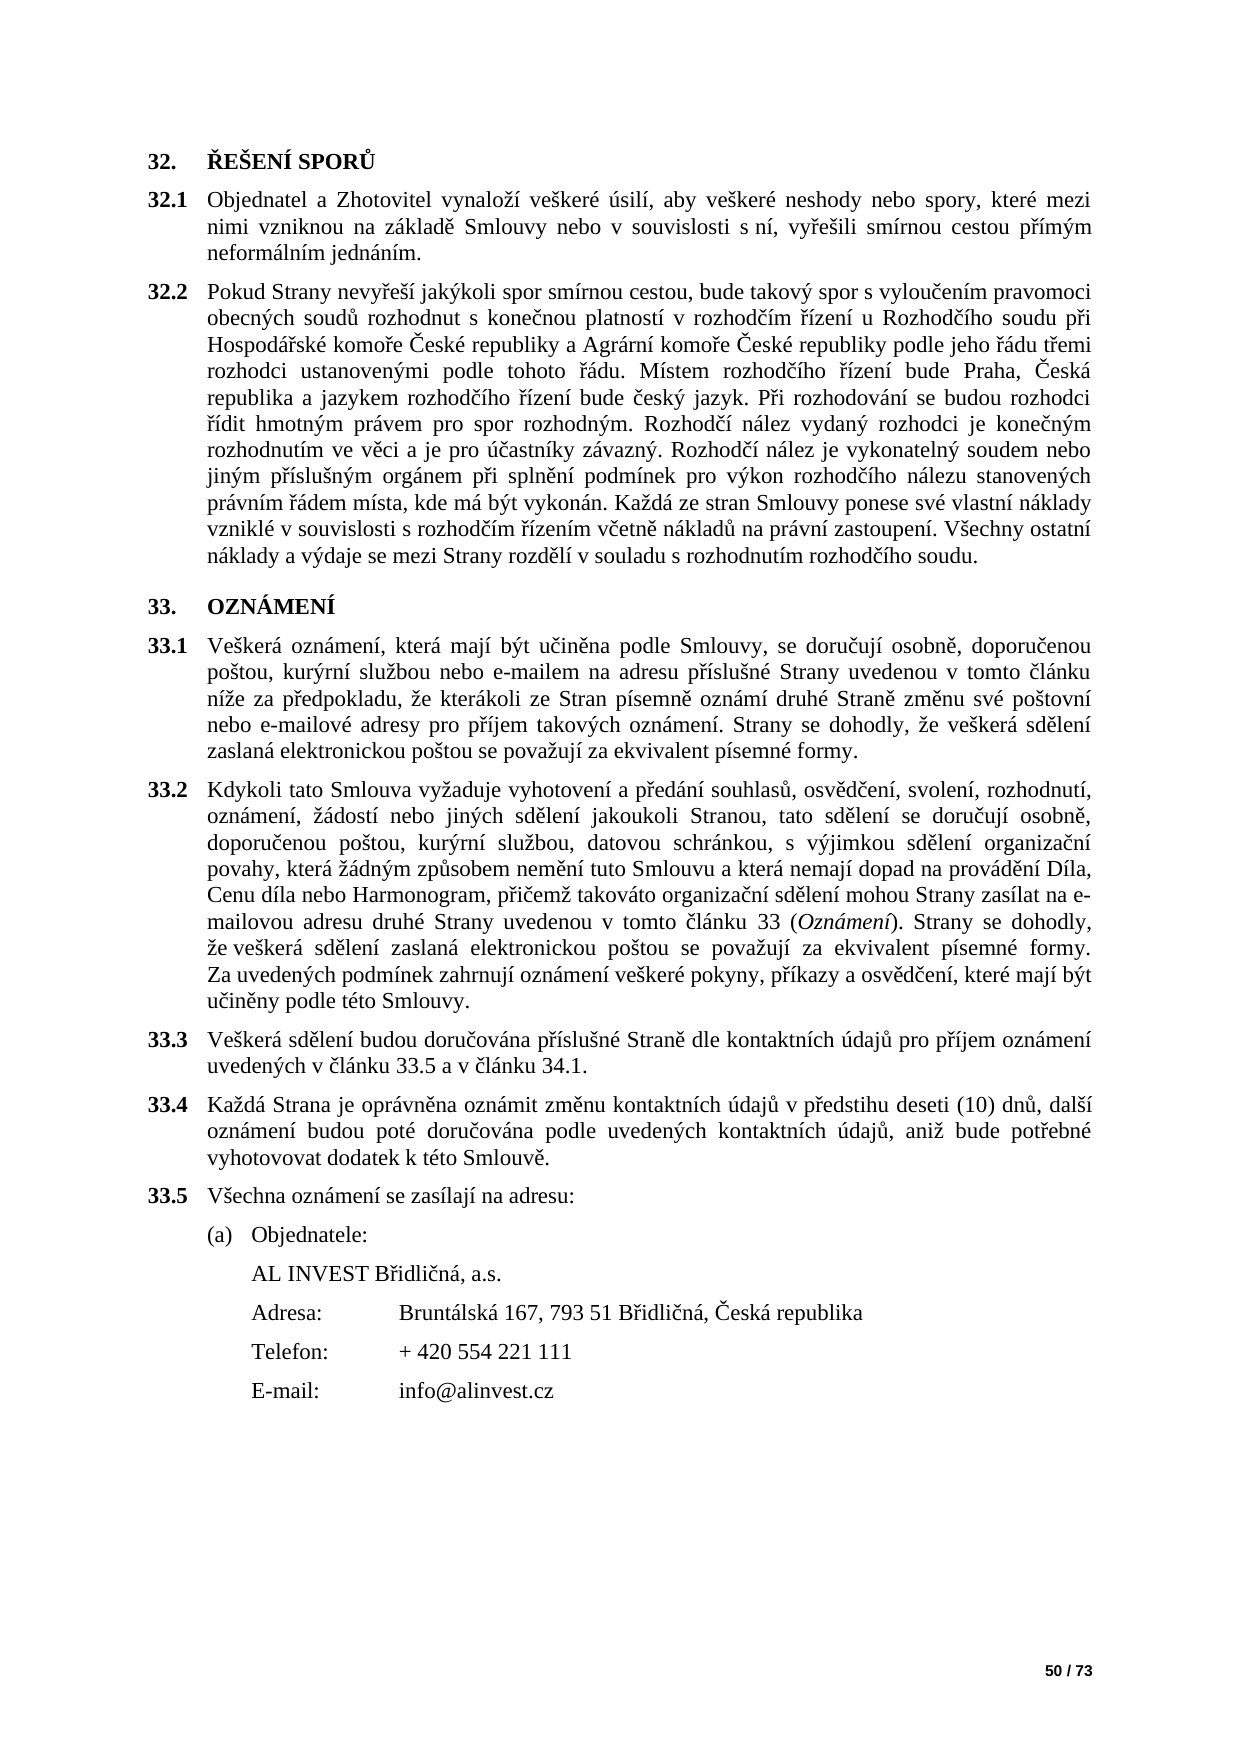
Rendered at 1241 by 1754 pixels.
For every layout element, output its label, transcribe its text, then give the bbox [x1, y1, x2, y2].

text Objednatel a Zhotovitel vynaloží veškeré úsilí, aby veškeré neshody nebo spory, které mezi nimi vzniknou na základě Smlouvy nebo v souvislosti s ní, vyřešili smírnou cestou přímým neformálním jednáním. [148, 187, 1092, 266]
subtitle OZNÁMENÍ [148, 593, 1092, 619]
text Všechna oznámení se zasílají na adresu: [148, 1183, 1092, 1209]
text E-mail: info@alinvest.cz [251, 1377, 1092, 1403]
text Každá Strana je oprávněna oznámit změnu kontaktních údajů v předstihu deseti (10) dnů, další oznámení budou poté doručována podle uvedených kontaktních údajů, aniž bude potřebné vyhotovovat dodatek k této Smlouvě. [148, 1091, 1092, 1170]
text Adresa: Bruntálská 167, 793 51 Břidličná, Česká republika [251, 1299, 1092, 1326]
text Objednatele: [207, 1221, 1092, 1248]
subtitle ŘEŠENÍ SPORŮ [148, 148, 1092, 174]
text Telefon: + 420 554 221 111 [251, 1338, 1092, 1364]
text Kdykoli tato Smlouva vyžaduje vyhotovení a předání souhlasů, osvědčení, svolení, rozhodnutí, oznámení, žádostí nebo jiných sdělení jakoukoli Stranou, tato sdělení se doručují osobně, doporučenou poštou, kurýrní službou, datovou schránkou, s výjimkou sdělení organizační povahy, která žádným způsobem nemění tuto Smlouvu a která nemají dopad na provádění Díla, Cenu díla nebo Harmonogram, přičemž takováto organizační sdělení mohou Strany zasílat na e-mailovou adresu druhé Strany uvedenou v tomto článku 33 (Oznámení). Strany se dohodly, že veškerá sdělení zaslaná elektronickou poštou se považují za ekvivalent písemné formy. Za uvedených podmínek zahrnují oznámení veškeré pokyny, příkazy a osvědčení, které mají být učiněny podle této Smlouvy. [148, 776, 1092, 1013]
text AL INVEST Břidličná, a.s. [251, 1260, 1092, 1287]
text Veškerá oznámení, která mají být učiněna podle Smlouvy, se doručují osobně, doporučenou poštou, kurýrní službou nebo e-mailem na adresu příslušné Strany uvedenou v tomto článku níže za předpokladu, že kterákoli ze Stran písemně oznámí druhé Straně změnu své poštovní nebo e-mailové adresy pro příjem takových oznámení. Strany se dohodly, že veškerá sdělení zaslaná elektronickou poštou se považují za ekvivalent písemné formy. [148, 632, 1092, 764]
text Pokud Strany nevyřeší jakýkoli spor smírnou cestou, bude takový spor s vyloučením pravomoci obecných soudů rozhodnut s konečnou platností v rozhodčím řízení u Rozhodčího soudu při Hospodářské komoře České republiky a Agrární komoře České republiky podle jeho řádu třemi rozhodci ustanovenými podle tohoto řádu. Místem rozhodčího řízení bude Praha, Česká republika a jazykem rozhodčího řízení bude český jazyk. Při rozhodování se budou rozhodci řídit hmotným právem pro spor rozhodným. Rozhodčí nález vydaný rozhodci je konečným rozhodnutím ve věci a je pro účastníky závazný. Rozhodčí nález je vykonatelný soudem nebo jiným příslušným orgánem při splnění podmínek pro výkon rozhodčího nálezu stanovených právním řádem místa, kde má být vykonán. Každá ze stran Smlouvy ponese své vlastní náklady vzniklé v souvislosti s rozhodčím řízením včetně nákladů na právní zastoupení. Všechny ostatní náklady a výdaje se mezi Strany rozdělí v souladu s rozhodnutím rozhodčího soudu. [148, 278, 1092, 568]
text Veškerá sdělení budou doručována příslušné Straně dle kontaktních údajů pro příjem oznámení uvedených v článku 33.5 a v článku 34.1. [148, 1026, 1092, 1078]
